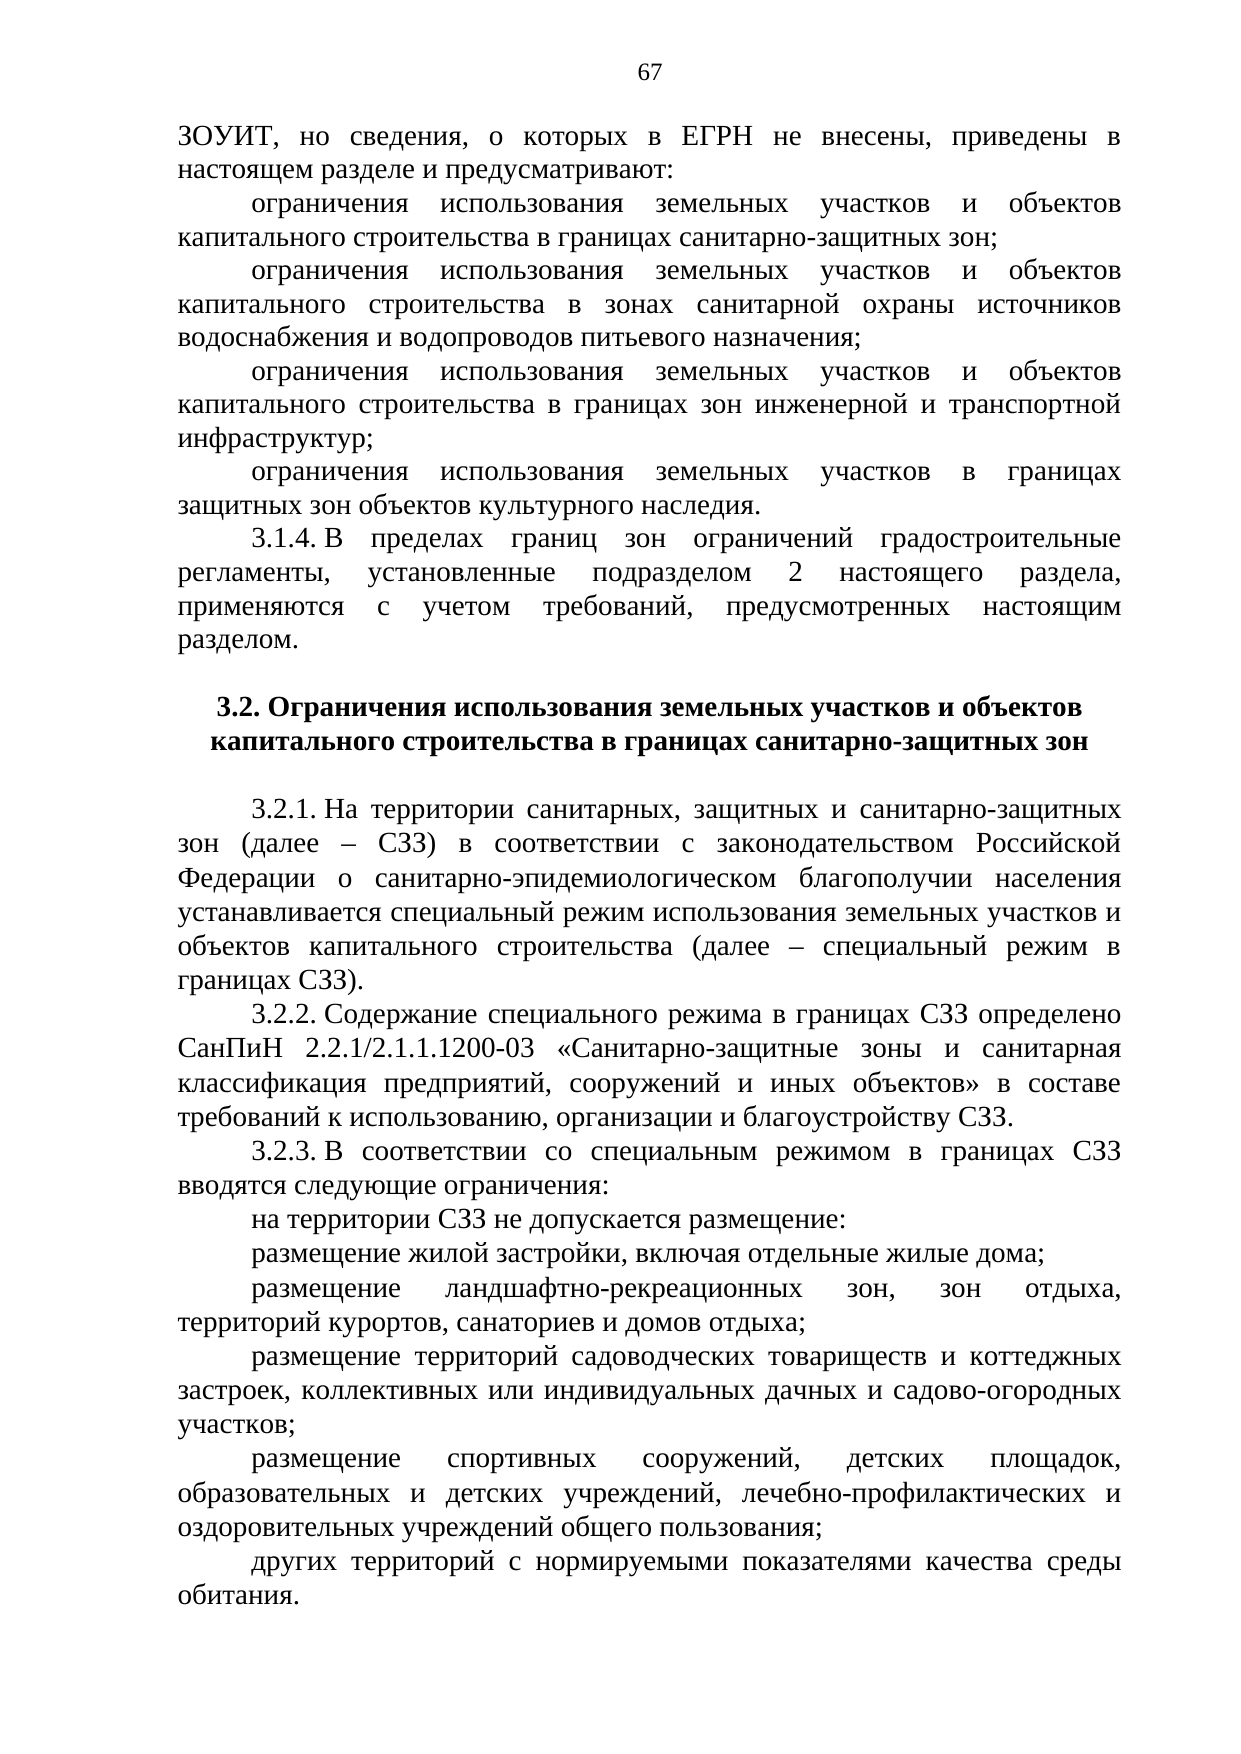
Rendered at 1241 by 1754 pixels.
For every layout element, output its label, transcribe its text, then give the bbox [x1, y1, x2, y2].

text ограничения использования земельных участков и объектов капитального строительства в зонах санитарной охраны источников водоснабжения и водопроводов питьевого назначения; [177, 252, 1122, 353]
text на территории СЗЗ не допускается размещение: [177, 1201, 1122, 1235]
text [177, 118, 1122, 185]
text ограничения использования земельных участков и объектов капитального строительства в границах санитарно-защитных зон; [177, 185, 1122, 252]
text ограничения использования земельных участков в границах защитных зон объектов культурного наследия. [177, 453, 1122, 521]
text размещение территорий садоводческих товариществ и коттеджных застроек, коллективных или индивидуальных дачных и садово-огородных участков; [177, 1338, 1122, 1440]
text размещение жилой застройки, включая отдельные жилые дома; [177, 1236, 1122, 1269]
text 3.1.4. В пределах границ зон ограничений градостроительные регламенты, установленные подразделом 2 настоящего раздела, применяются с учетом требований, предусмотренных настоящим разделом. [177, 521, 1122, 655]
text размещение спортивных сооружений, детских площадок, образовательных и детских учреждений, лечебно-профилактических и оздоровительных учреждений общего пользования; [177, 1441, 1122, 1542]
text других территорий с нормируемыми показателями качества среды обитания. [177, 1543, 1122, 1611]
text 3.2.3. В соответствии со специальным режимом в границах СЗЗ вводятся следующие ограничения: [177, 1133, 1122, 1201]
text 3.2.2. Содержание специального режима в границах СЗЗ определено СанПиН 2.2.1/2.1.1.1200-03 «Санитарно-защитные зоны и санитарная классификация предприятий, сооружений и иных объектов» в составе требований к использованию, организации и благоустройству СЗЗ. [177, 996, 1122, 1132]
text размещение ландшафтно-рекреационных зон, зон отдыха, территорий курортов, санаториев и домов отдыха; [177, 1270, 1122, 1337]
text ограничения использования земельных участков и объектов капитального строительства в границах зон инженерной и транспортной инфраструктур; [177, 353, 1122, 453]
text 3.2. Ограничения использования земельных участков и объектов капитального строительства в границах санитарно-защитных зон [177, 689, 1122, 757]
text 3.2.1. На территории санитарных, защитных и санитарно-защитных зон (далее – СЗЗ) в соответствии с законодательством Российской Федерации о санитарно-эпидемиологическом благополучии населения устанавливается специальный режим использования земельных участков и объектов капитального строительства (далее – специальный режим в границах СЗЗ). [177, 791, 1122, 996]
